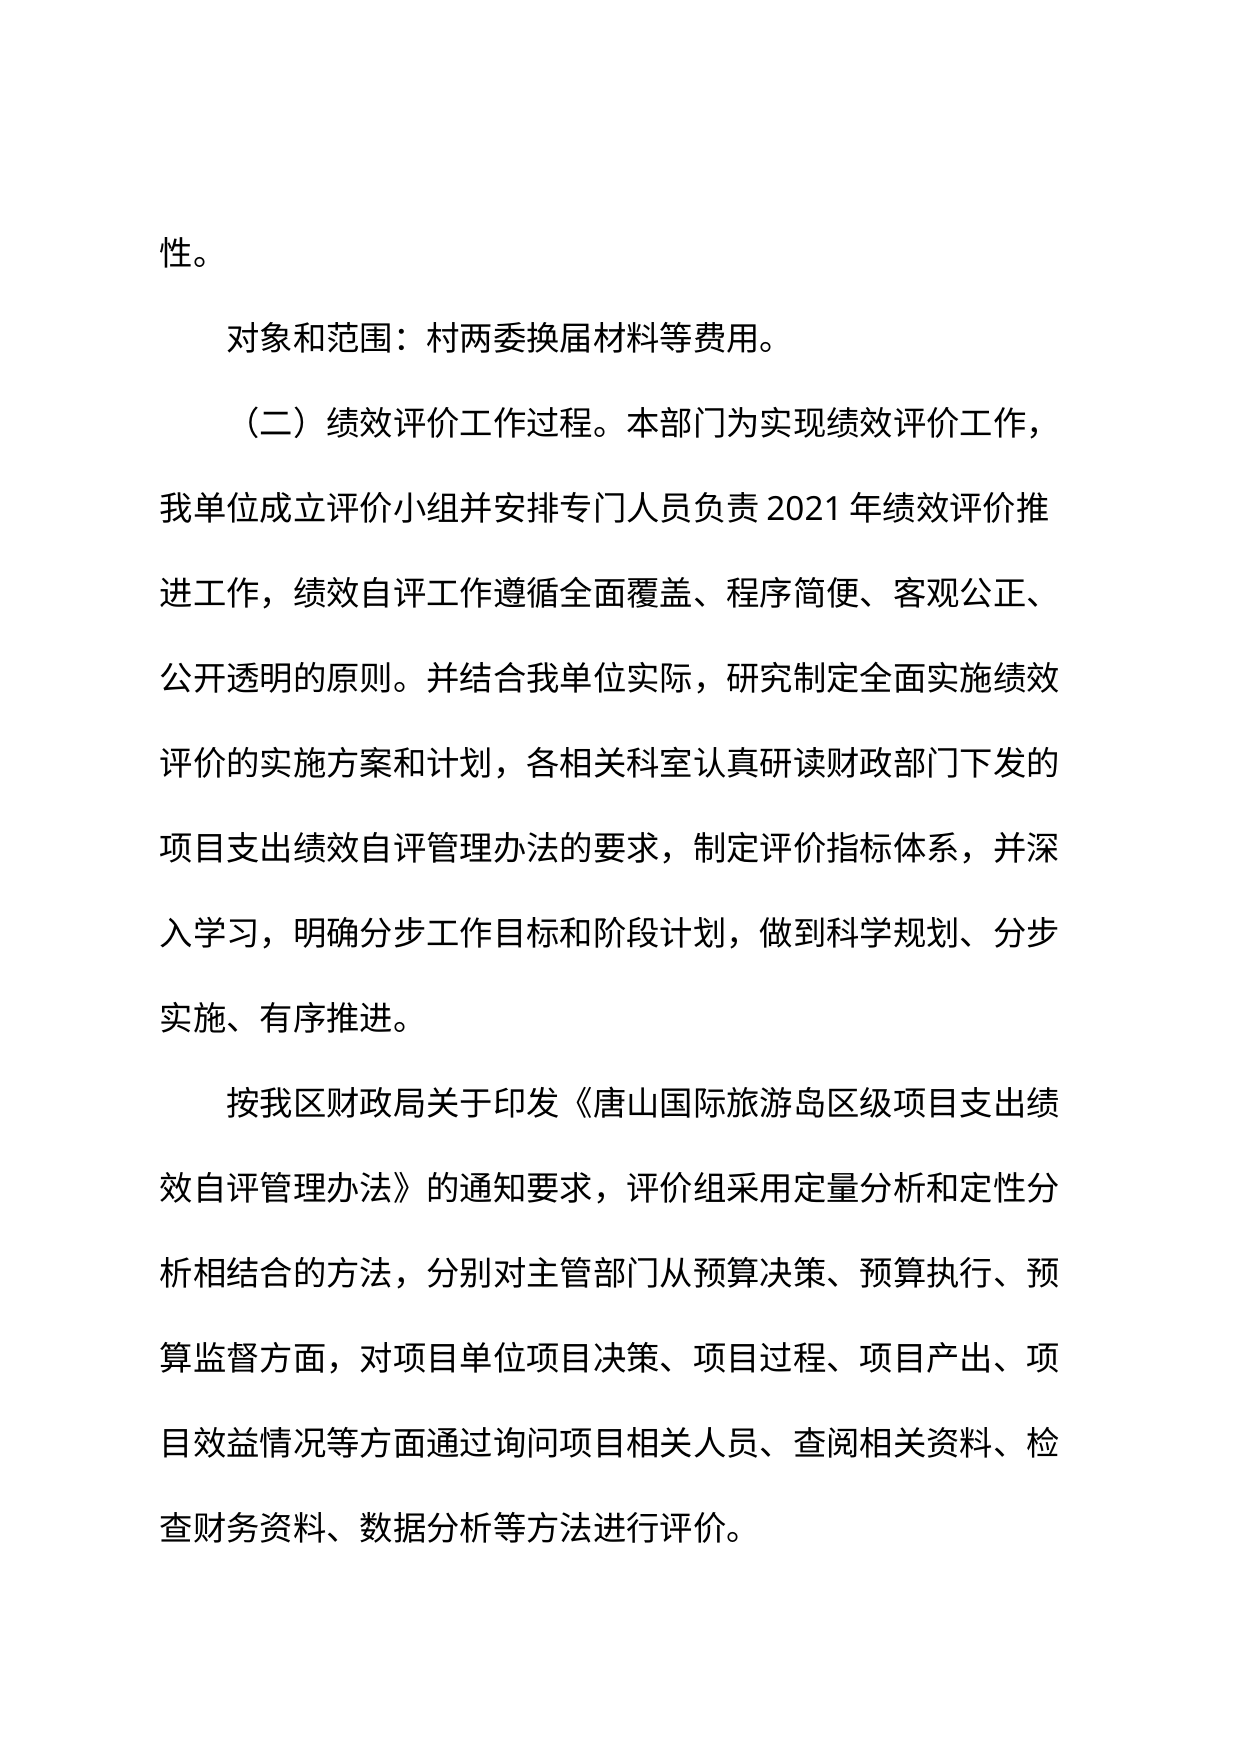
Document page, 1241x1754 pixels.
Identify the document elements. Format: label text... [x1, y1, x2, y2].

text （二）绩效评价工作过程。本部门为实现绩效评价工作，我单位成立评价小组并安排专门人员负责2021年绩效评价推进工作，绩效自评工作遵循全面覆盖、程序简便、客观公正、公开透明的原则。并结合我单位实际，研究制定全面实施绩效评价的实施方案和计划，各相关科室认真研读财政部门下发的项目支出绩效自评管理办法的要求，制定评价指标体系，并深入学习，明确分步工作目标和阶段计划，做到科学规划、分步实施、有序推进。 [159, 379, 1081, 1059]
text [159, 209, 1081, 294]
text 按我区财政局关于印发《唐山国际旅游岛区级项目支出绩效自评管理办法》的通知要求，评价组采用定量分析和定性分析相结合的方法，分别对主管部门从预算决策、预算执行、预算监督方面，对项目单位项目决策、项目过程、项目产出、项目效益情况等方面通过询问项目相关人员、查阅相关资料、检查财务资料、数据分析等方法进行评价。 [159, 1059, 1081, 1569]
text 对象和范围：村两委换届材料等费用。 [159, 294, 1081, 379]
